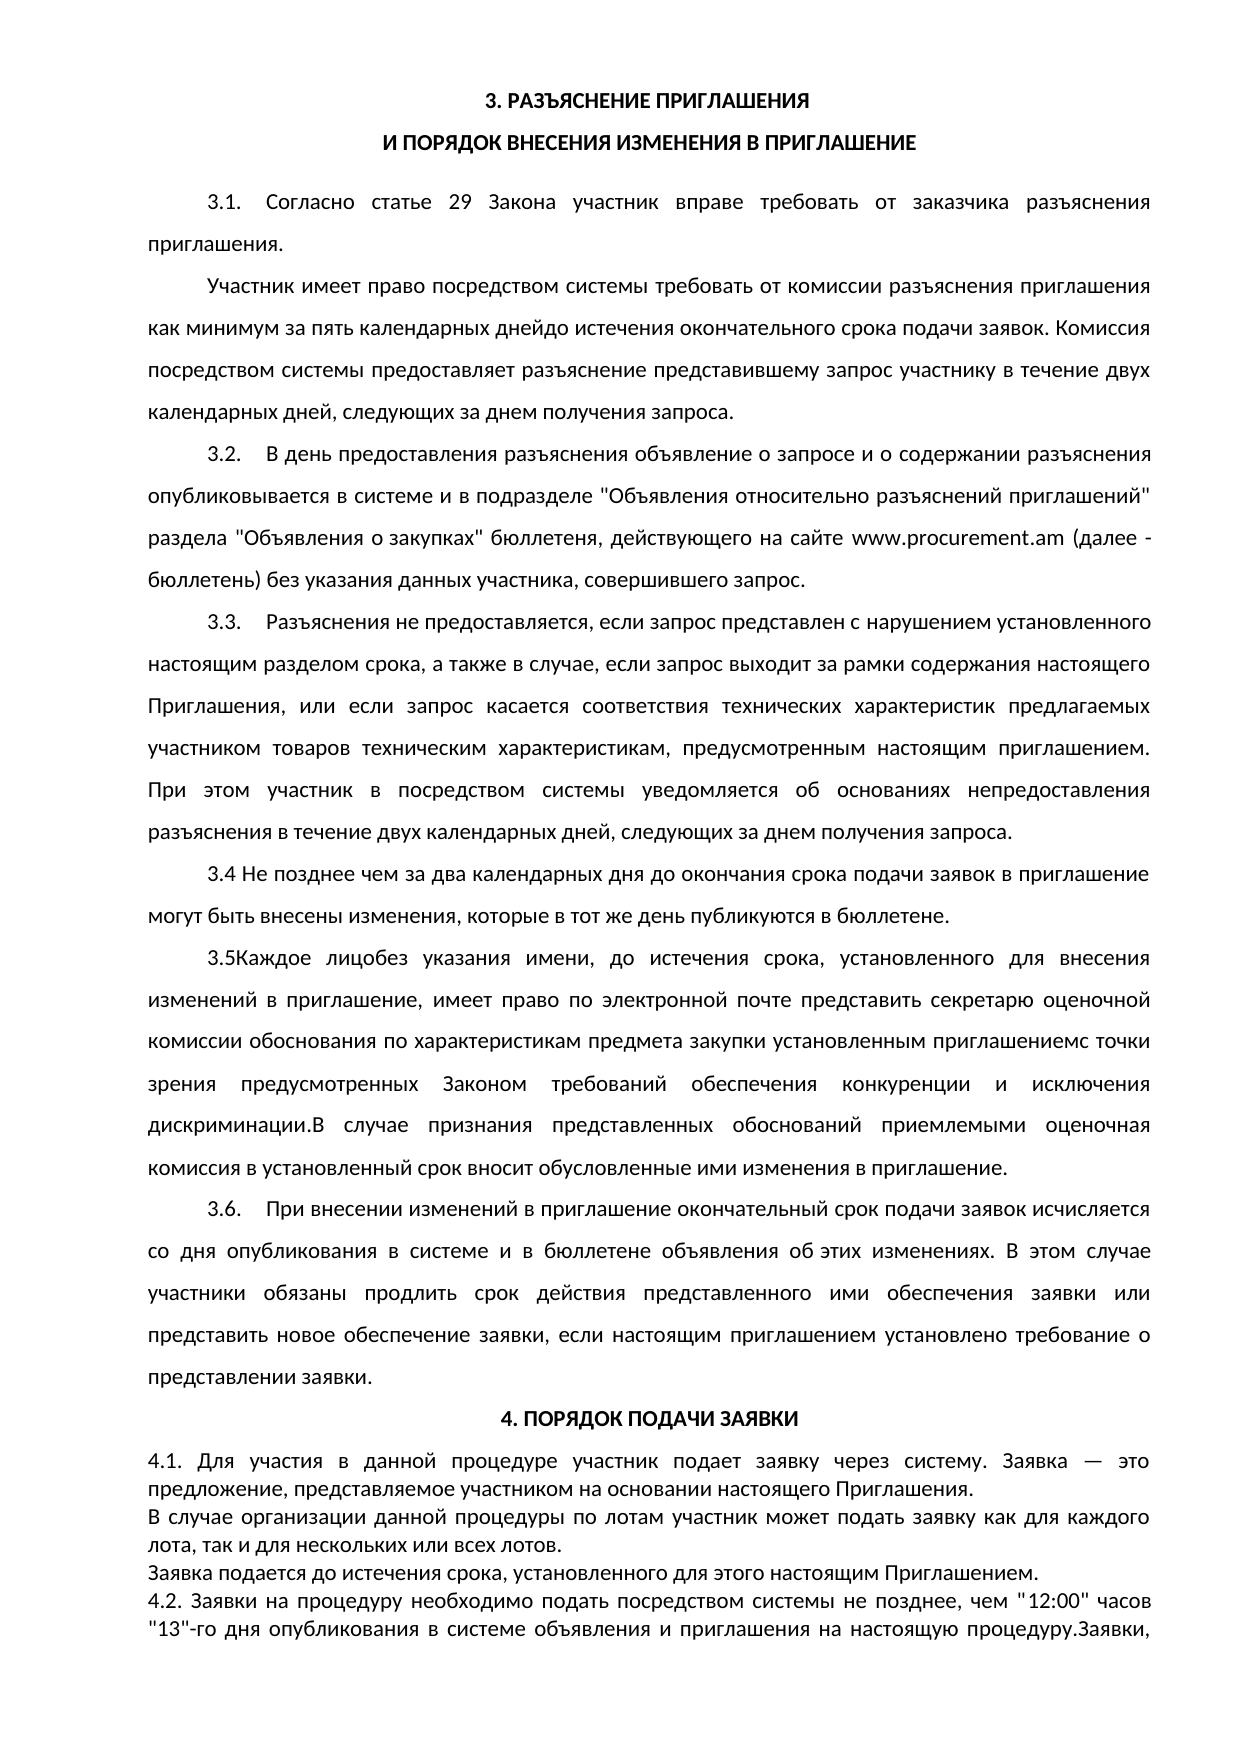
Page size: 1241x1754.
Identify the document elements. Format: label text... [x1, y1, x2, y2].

text 4.1. Для участия в данной процедуре участник подает заявку через систему. Заявка — это предложение, представляемое участником на основании настоящего Приглашения. [148, 1446, 1152, 1502]
text 4. ПОРЯДОК ПОДАЧИ ЗАЯВКИ [148, 1404, 1152, 1432]
text В случае организации данной процедуры по лотам участник может подать заявку как для каждого лота, так и для нескольких или всех лотов. [148, 1502, 1152, 1558]
text 3.1. Согласно статье 29 Закона участник вправе требовать от заказчика разъяснения приглашения. [148, 187, 1152, 257]
text 3.5Каждое лицобез указания имени, до истечения срока, установленного для внесения изменений в приглашение, имеет право по электронной почте представить секретарю оценочной комиссии обоснования по характеристикам предмета закупки установленным приглашениемс точки зрения предусмотренных Законом требований обеспечения конкуренции и исключения дискриминации.В случае признания представленных обоснований приемлемыми оценочная комиссия в установленный срок вносит обусловленные ими изменения в приглашение. [148, 943, 1152, 1181]
text 3.6. При внесении изменений в приглашение окончательный срок подачи заявок исчисляется со дня опубликования в системе и в бюллетене объявления об этих изменениях. В этом случае участники обязаны продлить срок действия представленного ими обеспечения заявки или представить новое обеспечение заявки, если настоящим приглашением установлено требование о представлении заявки. [148, 1194, 1152, 1391]
text Заявка подается до истечения срока, установленного для этого настоящим Приглашением. [148, 1558, 1152, 1587]
text Участник имеет право посредством системы требовать от комиссии разъяснения приглашения как минимум за пять календарных днейдо истечения окончательного срока подачи заявок. Комиссия посредством системы предоставляет разъяснение представившему запрос участнику в течение двух календарных дней, следующих за днем получения запроса. [148, 271, 1152, 425]
text 3.2. В день предоставления разъяснения объявление о запросе и о содержании разъяснения опубликовывается в системе и в подразделе "Объявления относительно разъяснений приглашений" раздела "Объявления о закупках" бюллетеня, действующего на сайте www.procurement.am (далее - бюллетень) без указания данных участника, совершившего запрос. [148, 439, 1152, 593]
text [148, 1587, 1152, 1643]
text 3.3. Разъяснения не предоставляется, если запрос представлен с нарушением установленного настоящим разделом срока, а также в случае, если запрос выходит за рамки содержания настоящего Приглашения, или если запрос касается соответствия технических характеристик предлагаемых участником товаров техническим характеристикам, предусмотренным настоящим приглашением. При этом участник в посредством системы уведомляется об основаниях непредоставления разъяснения в течение двух календарных дней, следующих за днем получения запроса. [148, 607, 1152, 845]
text 3. РАЗЪЯСНЕНИЕ ПРИГЛАШЕНИЯ И ПОРЯДОК ВНЕСЕНИЯ ИЗМЕНЕНИЯ В ПРИГЛАШЕНИЕ [148, 86, 1152, 156]
text 3.4 Не позднее чем за два календарных дня до окончания срока подачи заявок в приглашение могут быть внесены изменения, которые в тот же день публикуются в бюллетене. [148, 859, 1152, 929]
